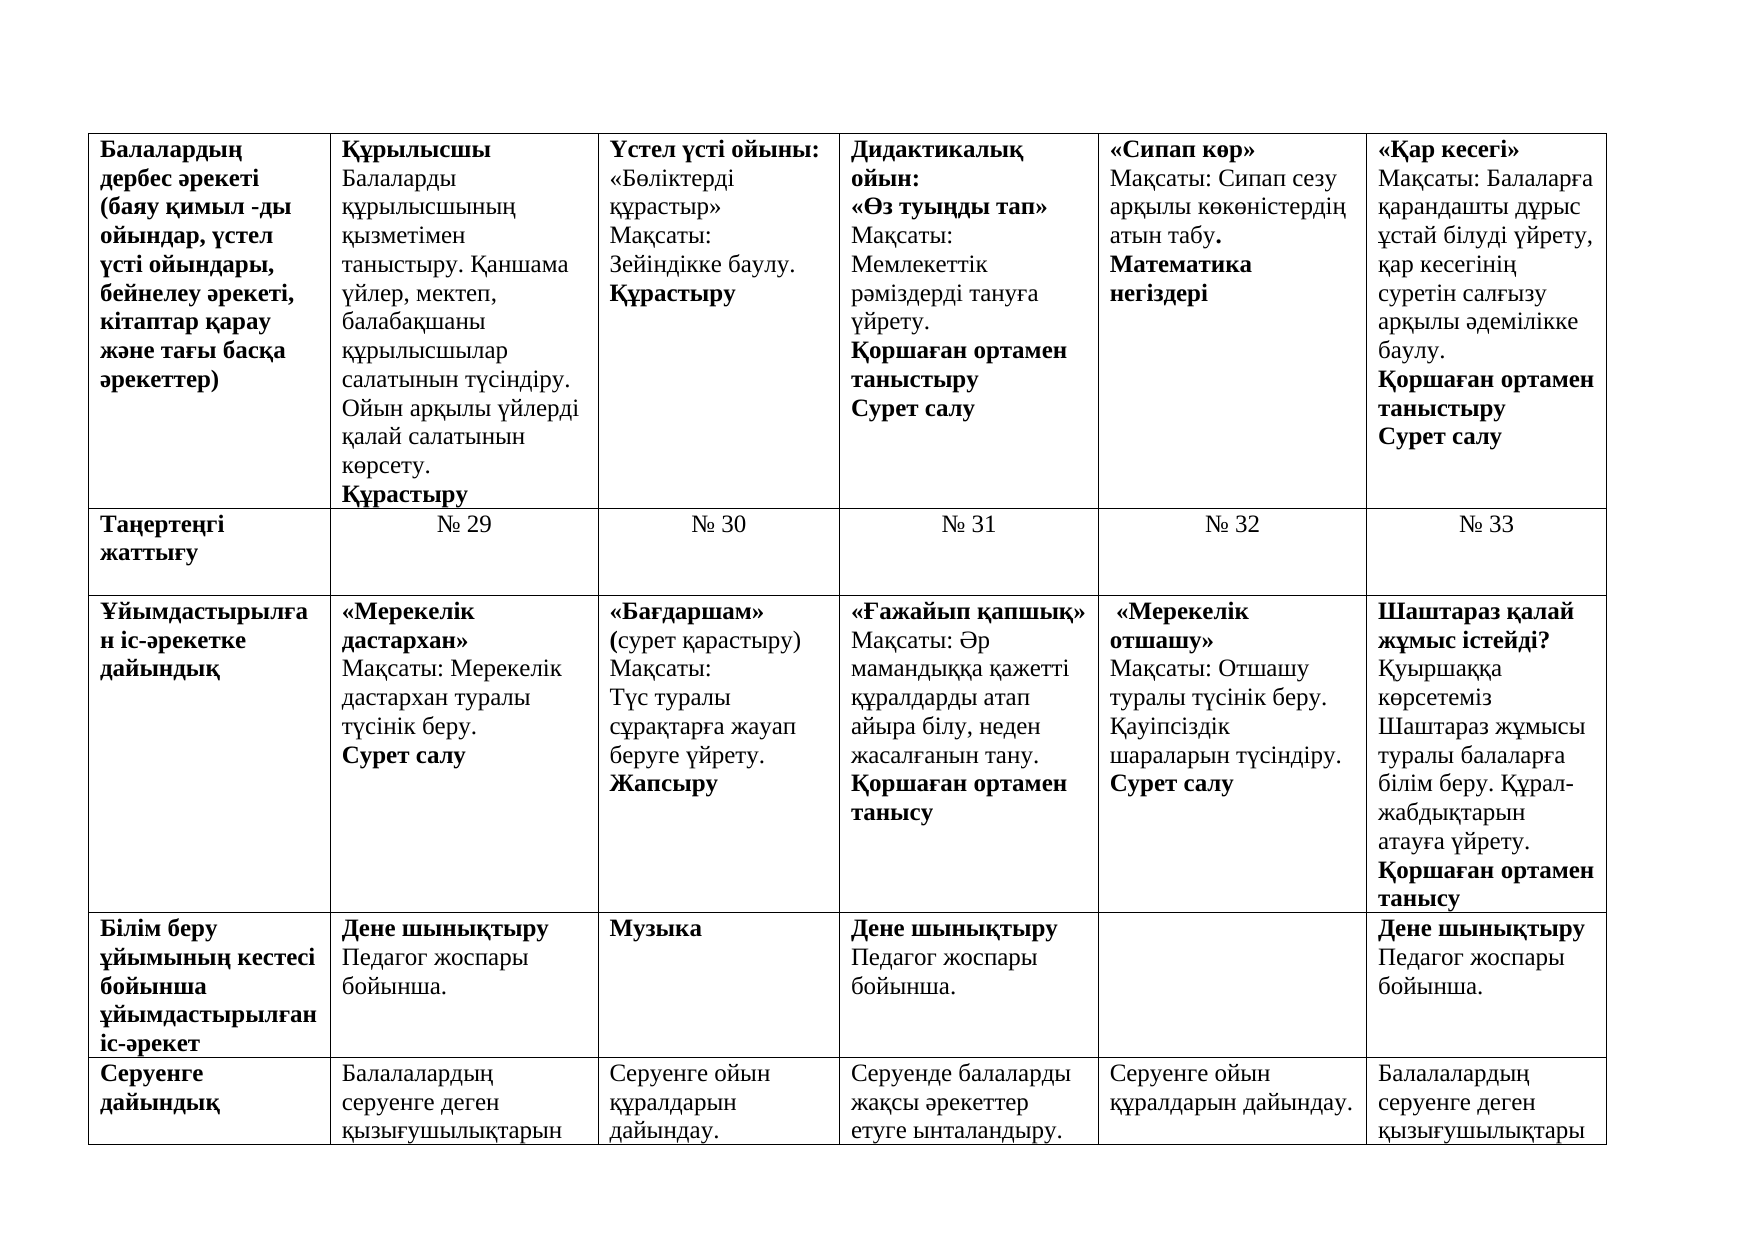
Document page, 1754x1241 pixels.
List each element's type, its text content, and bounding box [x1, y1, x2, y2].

table_cell Дене шынықтыру Педагог жоспары бойынша. [331, 913, 598, 1057]
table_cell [840, 1058, 1098, 1144]
table_cell [1099, 913, 1366, 1057]
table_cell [1099, 1058, 1366, 1144]
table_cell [331, 1058, 598, 1144]
table_cell Таңертеңгі жаттығу [89, 509, 330, 595]
table_cell Балалардың дербес әрекеті (баяу қимыл -ды ойындар, үстел үсті ойындары, бейнелеу әрекеті, кітаптар қарау және тағы басқа әрекеттер) [89, 134, 330, 508]
table_cell Дене шынықтыру Педагог жоспары бойынша. [1367, 913, 1606, 1057]
table_cell «Мерекелік дастархан» Мақсаты: Мерекелік дастархан туралы түсінік беру. Сурет салу [331, 596, 598, 912]
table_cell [1367, 1058, 1606, 1144]
table_cell Дидактикалық ойын: «Өз туыңды тап» Мақсаты: Мемлекеттік рәміздерді тануға үйрету. Қоршаған ортамен таныстыру Сурет салу [840, 134, 1098, 508]
table_cell Білім беру ұйымының кестесі бойынша ұйымдастырылған іс-әрекет [89, 913, 330, 1057]
table_cell Үстел үсті ойыны: «Бөліктерді құрастыр» Мақсаты: Зейіндікке баулу. Құрастыру [599, 134, 839, 508]
table_cell «Мерекелік отшашу» Мақсаты: Отшашу туралы түсінік беру. Қауіпсіздік шараларын түсіндіру. Сурет салу [1099, 596, 1366, 912]
table_cell «Сипап көр» Мақсаты: Сипап сезу арқылы көкөністердің атын табу. Математика негіздері [1099, 134, 1366, 508]
table_cell № 30 [599, 509, 839, 595]
table_cell № 29 [331, 509, 598, 595]
table_cell «Бағдаршам» (сурет қарастыру) Мақсаты: Түс туралы сұрақтарға жауап беруге үйрету. Жапсыру [599, 596, 839, 912]
table_cell Дене шынықтыру Педагог жоспары бойынша. [840, 913, 1098, 1057]
table_cell «Қар кесегі» Мақсаты: Балаларға қарандашты дұрыс ұстай білуді үйрету, қар кесегінің суретін салғызу арқылы әдемілікке баулу. Қоршаған ортамен таныстыру Сурет салу [1367, 134, 1606, 508]
table_cell № 32 [1099, 509, 1366, 595]
table_cell Ұйымдастырылған іс-әрекетке дайындық [89, 596, 330, 912]
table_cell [599, 1058, 839, 1144]
table_cell Құрылысшы Балаларды құрылысшының қызметімен таныстыру. Қаншама үйлер, мектеп, балабақшаны құрылысшылар салатынын түсіндіру. Ойын арқылы үйлерді қалай салатынын көрсету. Құрастыру [331, 134, 598, 508]
table_cell № 33 [1367, 509, 1606, 595]
table_cell «Ғажайып қапшық» Мақсаты: Әр мамандыққа қажетті құралдарды атап айыра білу, неден жасалғанын тану. Қоршаған ортамен танысу [840, 596, 1098, 912]
table_cell Серуенге дайындық [89, 1058, 330, 1144]
table_cell Музыка [599, 913, 839, 1057]
table_cell № 31 [840, 509, 1098, 595]
table_cell Шаштараз қалай жұмыс істейді? Қуыршаққа көрсетеміз Шаштараз жұмысы туралы балаларға білім беру. Құрал-жабдықтарын атауға үйрету. Қоршаған ортамен танысу [1367, 596, 1606, 912]
